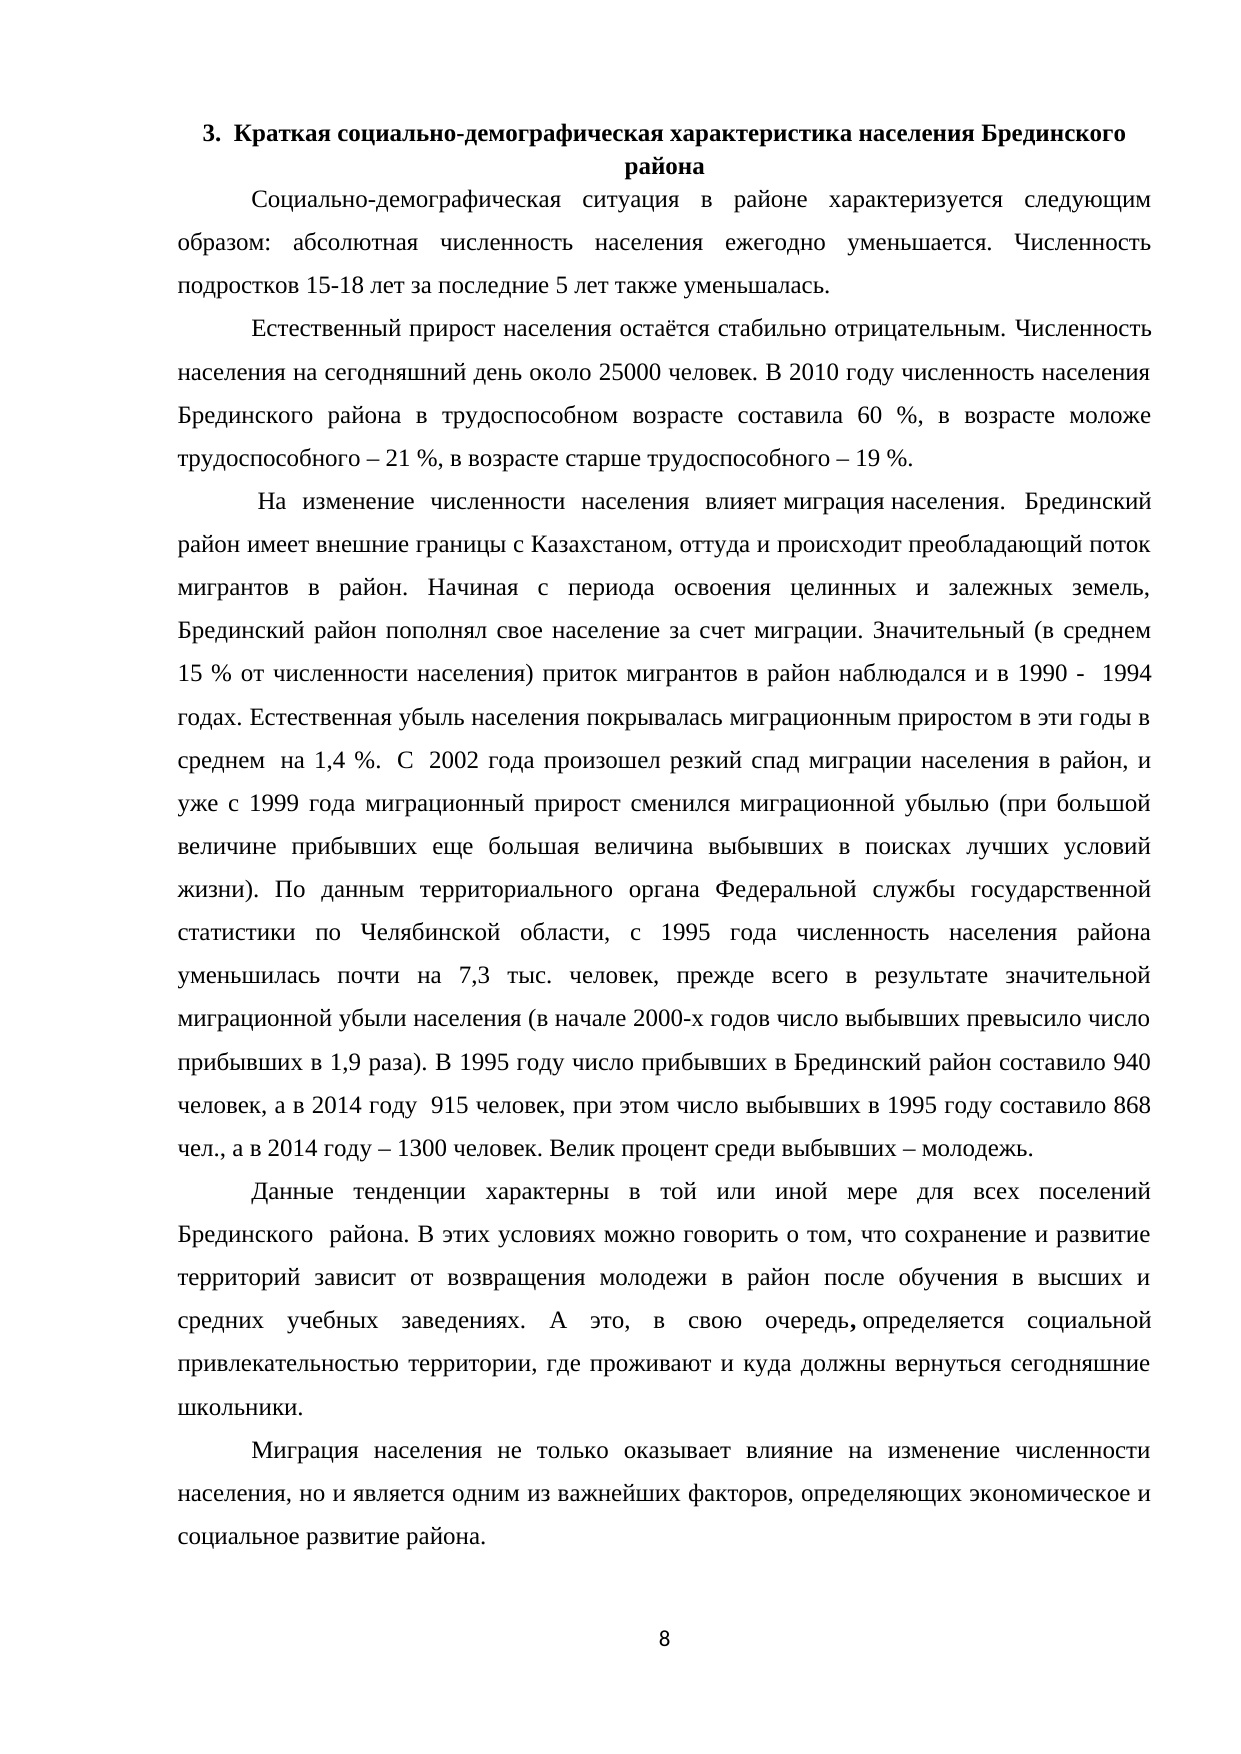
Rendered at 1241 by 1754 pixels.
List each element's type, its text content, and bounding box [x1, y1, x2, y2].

text На изменение численности населения влияет миграция населения. Брединский район имеет внешние границы с Казахстаном, оттуда и происходит преобладающий поток мигрантов в район. Начиная с периода освоения целинных и залежных земель, Брединский район пополнял свое население за счет миграции. Значительный (в среднем 15 % от численности населения) приток мигрантов в район наблюдался и в 1990 - 1994 годах. Естественная убыль населения покрывалась миграционным приростом в эти годы в среднем на 1,4 %. С 2002 года произошел резкий спад миграции населения в район, и уже с 1999 года миграционный прирост сменился миграционной убылью (при большой величине прибывших еще большая величина выбывших в поисках лучших условий жизни). По данным территориального органа Федеральной службы государственной статистики по Челябинской области, с 1995 года численность населения района уменьшилась почти на 7,3 тыс. человек, прежде всего в результате значительной миграционной убыли населения (в начале 2000-х годов число выбывших превысило число прибывших в 1,9 раза). В 1995 году число прибывших в Брединский район составило 940 человек, а в 2014 году 915 человек, при этом число выбывших в 1995 году составило 868 чел., а в 2014 году – 1300 человек. Велик процент среди выбывших – молодежь. [177, 486, 1152, 1162]
text Данные тенденции характерны в той или иной мере для всех поселений Брединского района. В этих условиях можно говорить о том, что сохранение и развитие территорий зависит от возвращения молодежи в район после обучения в высших и средних учебных заведениях. А это, в свою очередь, определяется социальной привлекательностью территории, где проживают и куда должны вернуться сегодняшние школьники. [177, 1176, 1152, 1420]
text Миграция населения не только оказывает влияние на изменение численности населения, но и является одним из важнейших факторов, определяющих экономическое и социальное развитие района. [177, 1435, 1152, 1550]
subtitle 3. Краткая социально-демографическая характеристика населения Брединского района [177, 118, 1152, 180]
text Естественный прирост населения остаётся стабильно отрицательным. Численность населения на сегодняшний день около 25000 человек. В 2010 году численность населения Брединского района в трудоспособном возрасте составила 60 %, в возрасте моложе трудоспособного – 21 %, в возрасте старше трудоспособного – 19 %. [177, 313, 1152, 472]
text Социально-демографическая ситуация в районе характеризуется следующим образом: абсолютная численность населения ежегодно уменьшается. Численность подростков 15-18 лет за последние 5 лет также уменьшалась. [177, 184, 1152, 299]
